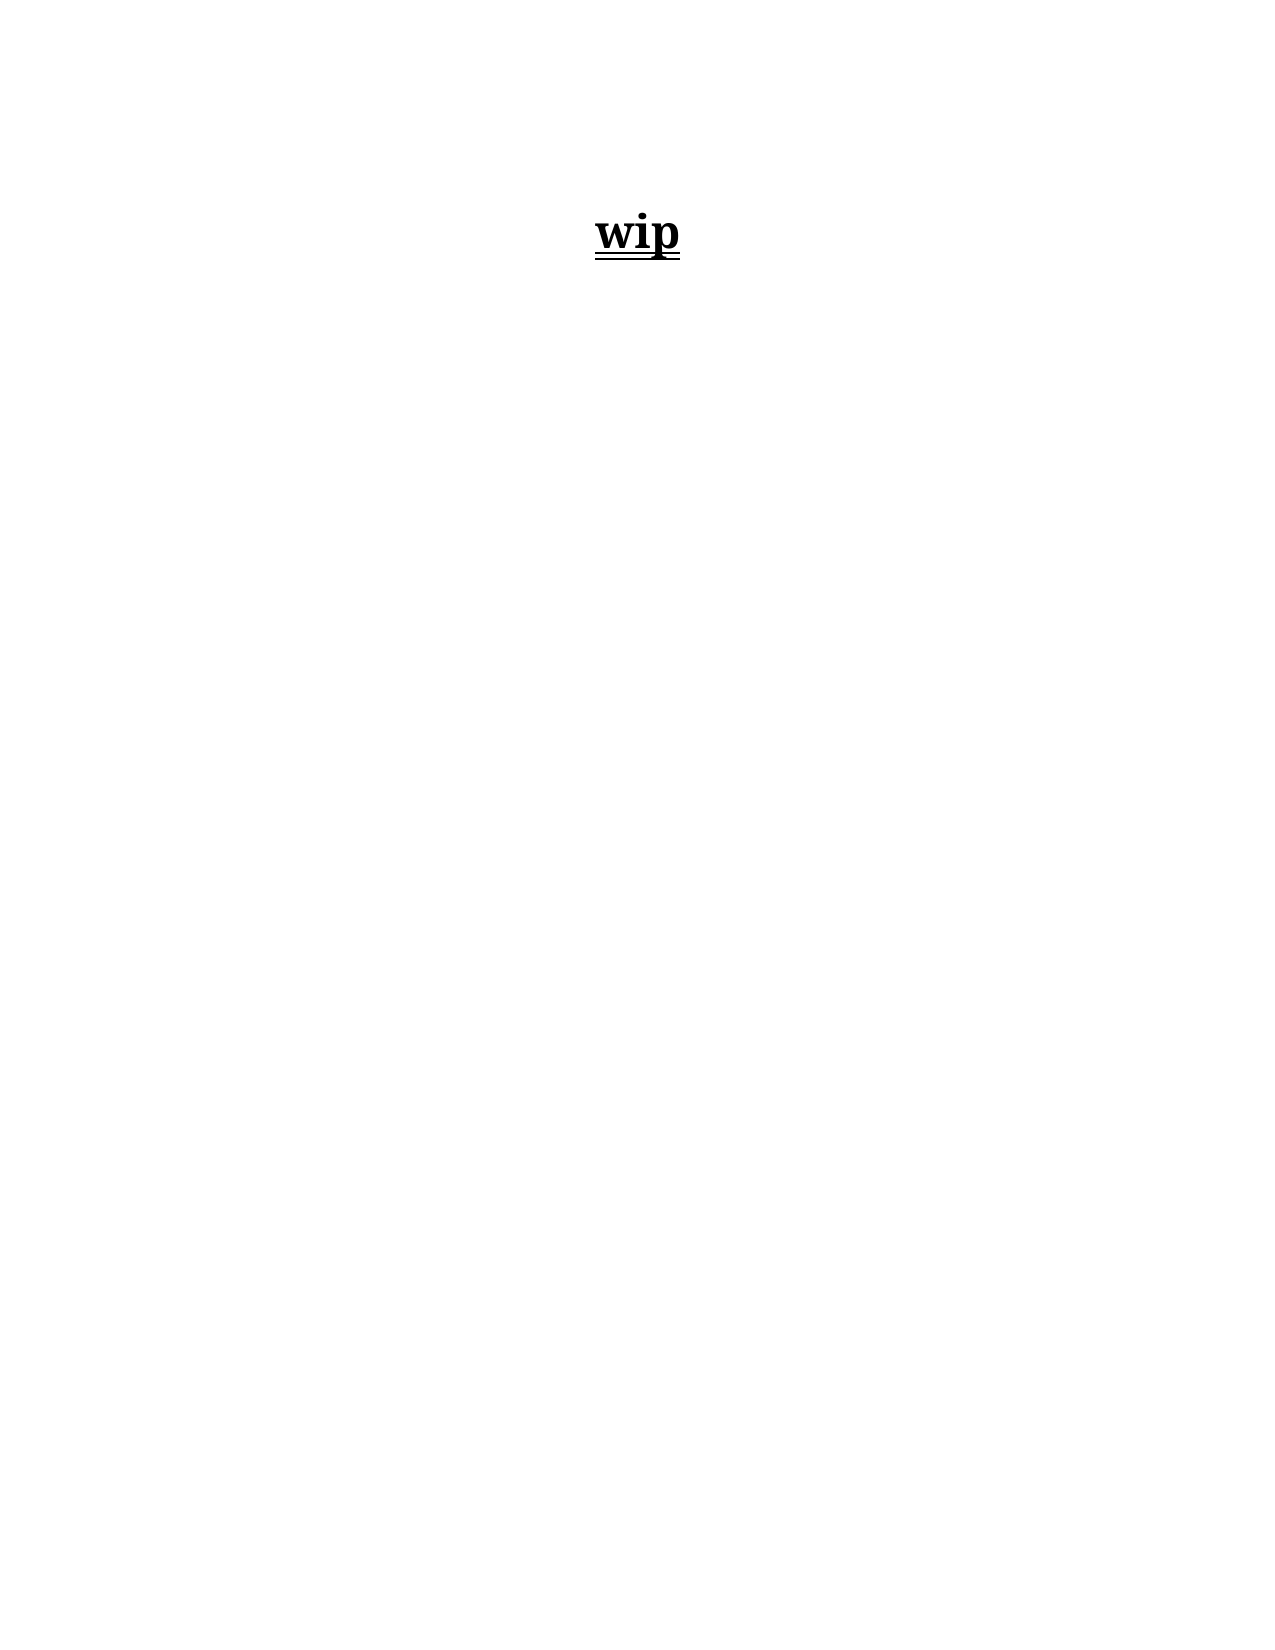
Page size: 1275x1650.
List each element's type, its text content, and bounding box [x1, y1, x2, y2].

subtitle wip [150, 200, 1125, 262]
